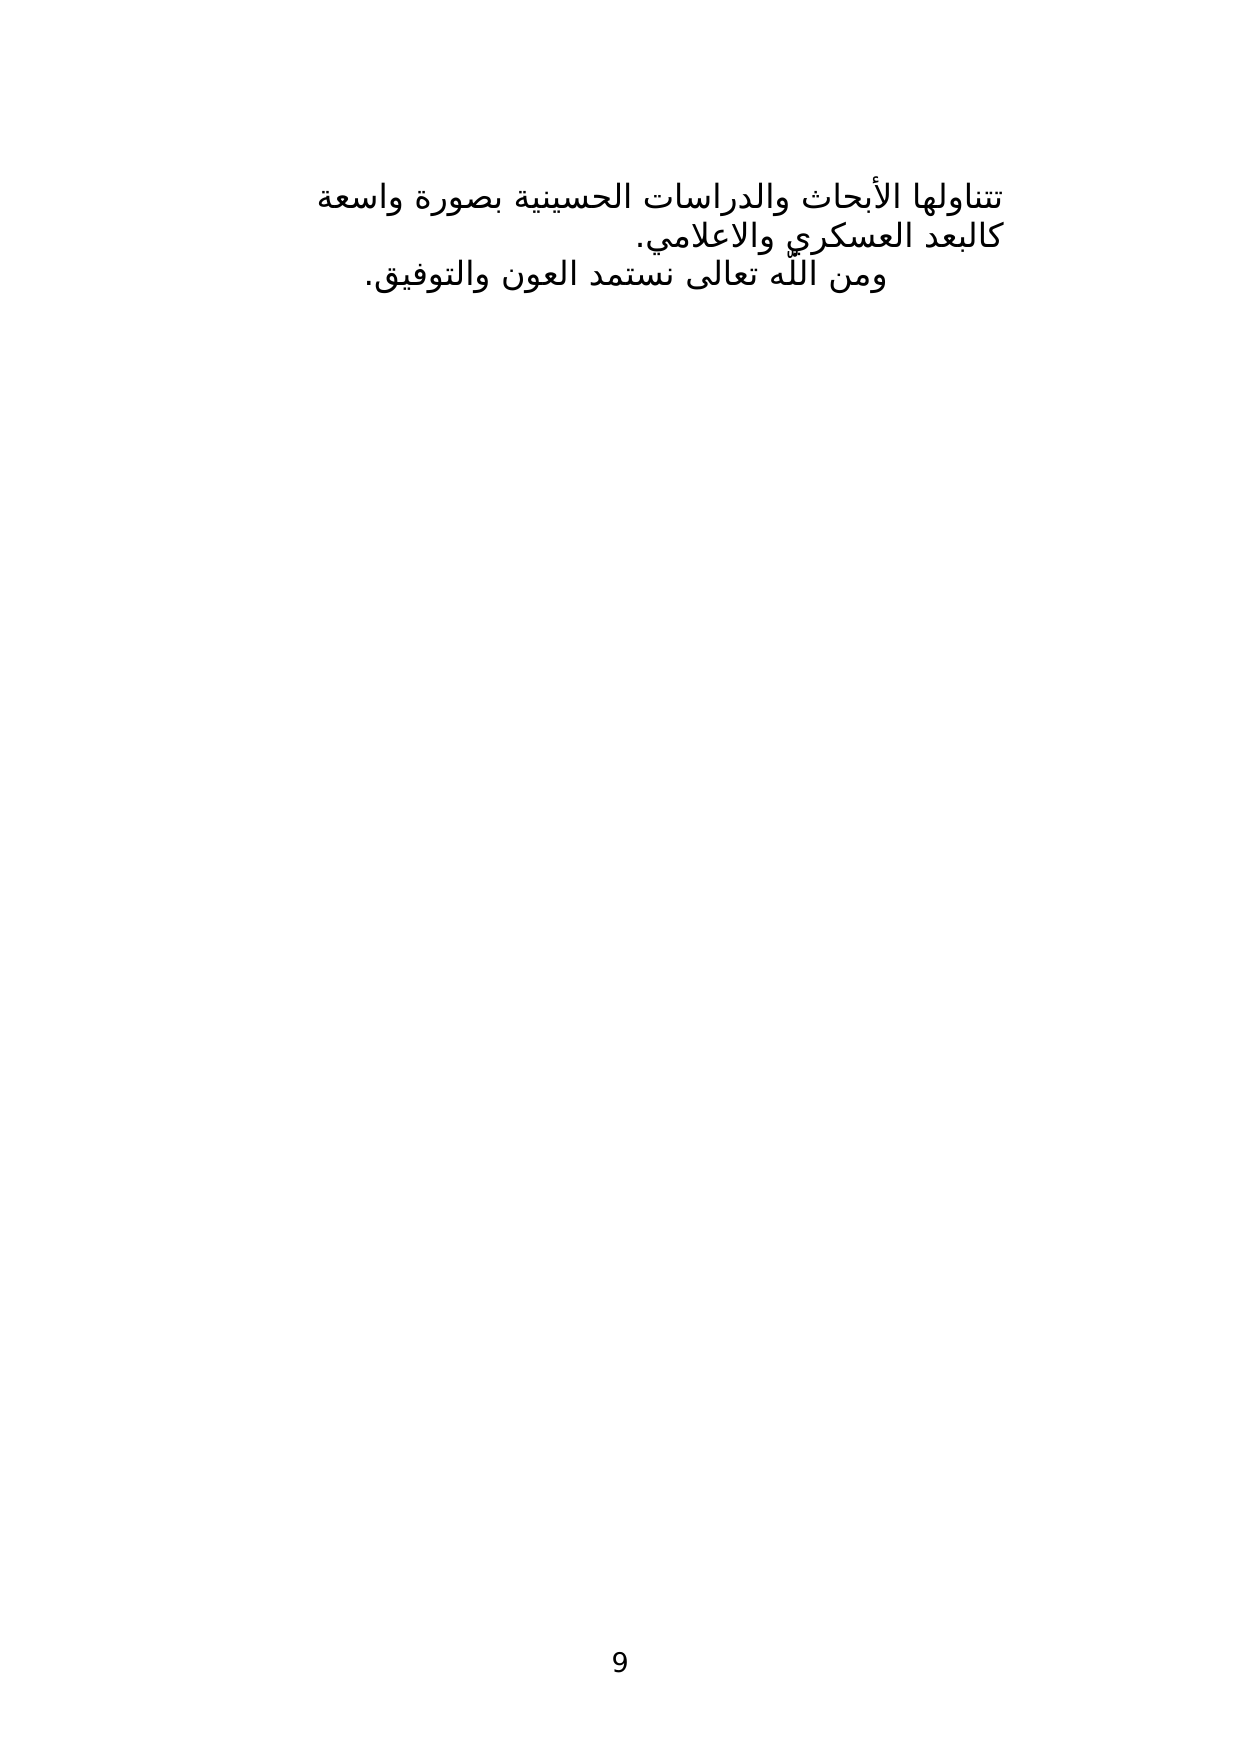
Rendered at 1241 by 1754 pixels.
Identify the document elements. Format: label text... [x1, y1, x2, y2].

text ومن اللّه تعالى نستمد العون والتوفيق. [236, 255, 1004, 294]
text تتناولها الأبحاث والدراسات الحسينية بصورة واسعة كالبعد العسكري والاعلامي. [236, 177, 1004, 255]
